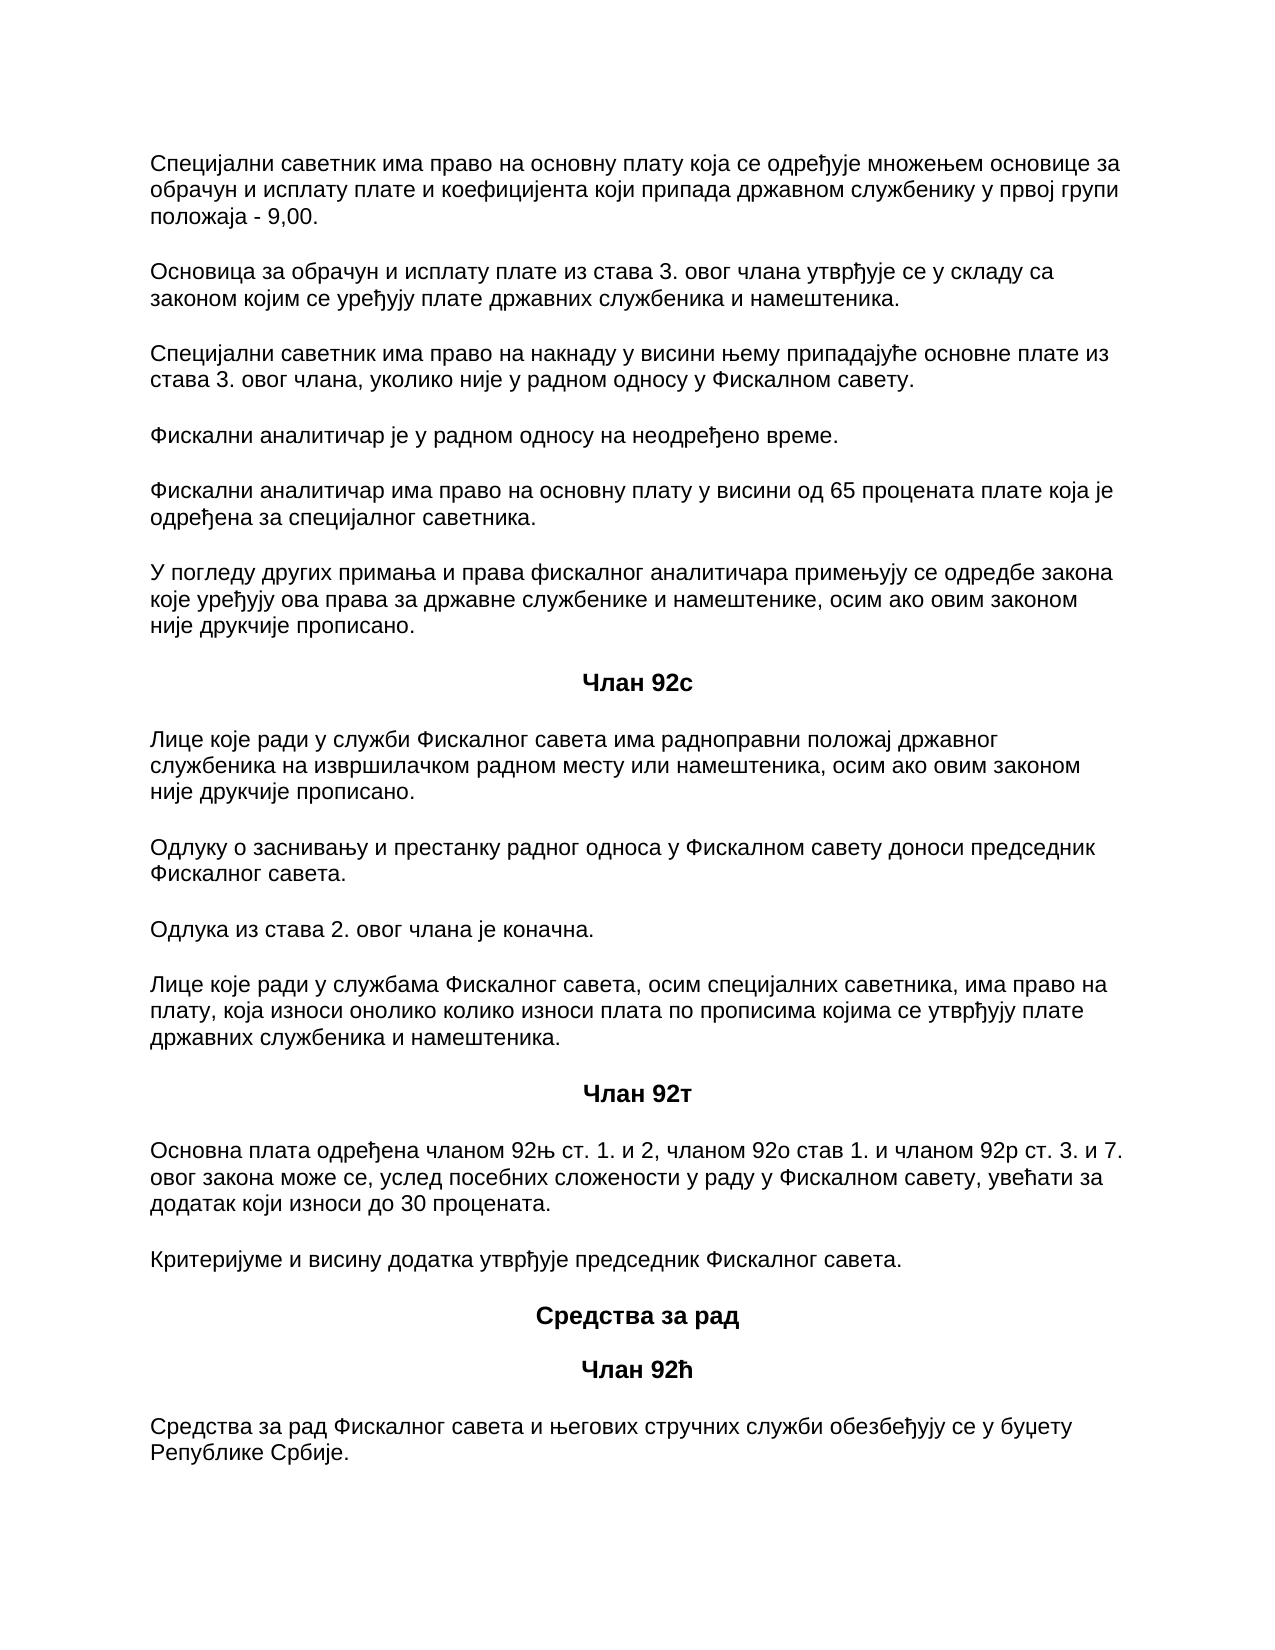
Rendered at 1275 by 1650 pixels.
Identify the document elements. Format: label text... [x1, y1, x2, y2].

text Основица за обрачун и исплату плате из става 3. овог члана утврђује се у складу са законом којим се уређују плате државних службеника и намештеника. [150, 258, 1125, 311]
text Члан 92с [150, 668, 1125, 696]
text Фискални аналитичар има право на основну плату у висини од 65 процената плате која је одређена за специјалног саветника. [150, 477, 1125, 530]
text Специјални саветник има право на основну плату која се одређује множењем основице за обрачун и исплату плате и коефицијента који припада државном службенику у првој групи положаја - 9,00. [150, 150, 1125, 229]
text Одлуку о заснивању и престанку радног односа у Фискалном савету доноси председник Фискалног савета. [150, 834, 1125, 886]
text Средства за рад Фискалног савета и његових стручних служби обезбеђују се у буџету Републике Србије. [150, 1413, 1125, 1465]
text Основна плата одређена чланом 92њ ст. 1. и 2, чланом 92о став 1. и чланом 92р ст. 3. и 7. овог закона може се, услед посебних сложености у раду у Фискалном савету, увећати за додатак који износи до 30 процената. [150, 1137, 1125, 1216]
text Лице које ради у служби Фискалног савета има радноправни положај државног службеника на извршилачком радном месту или намештеника, осим ако овим законом није друкчије прописано. [150, 726, 1125, 804]
text Критеријуме и висину додатка утврђује председник Фискалног савета. [150, 1246, 1125, 1272]
text Фискални аналитичар је у радном односу на неодређено време. [150, 422, 1125, 448]
text Члан 92т [150, 1079, 1125, 1108]
text Члан 92ћ [150, 1355, 1125, 1383]
text Средства за рад [150, 1301, 1125, 1330]
text У погледу других примања и права фискалног аналитичара примењују се одредбе закона које уређују ова права за државне службенике и намештенике, осим ако овим законом није друкчије прописано. [150, 559, 1125, 638]
text Специјални саветник има право на накнаду у висини њему припадајуће основне плате из става 3. овог члана, уколико није у радном односу у Фискалном савету. [150, 340, 1125, 393]
text Одлука из става 2. овог члана је коначна. [150, 916, 1125, 942]
text Лице које ради у службама Фискалног савета, осим специјалних саветника, има право на плату, која износи онолико колико износи плата по прописима којима се утврђују плате државних службеника и намештеника. [150, 971, 1125, 1050]
